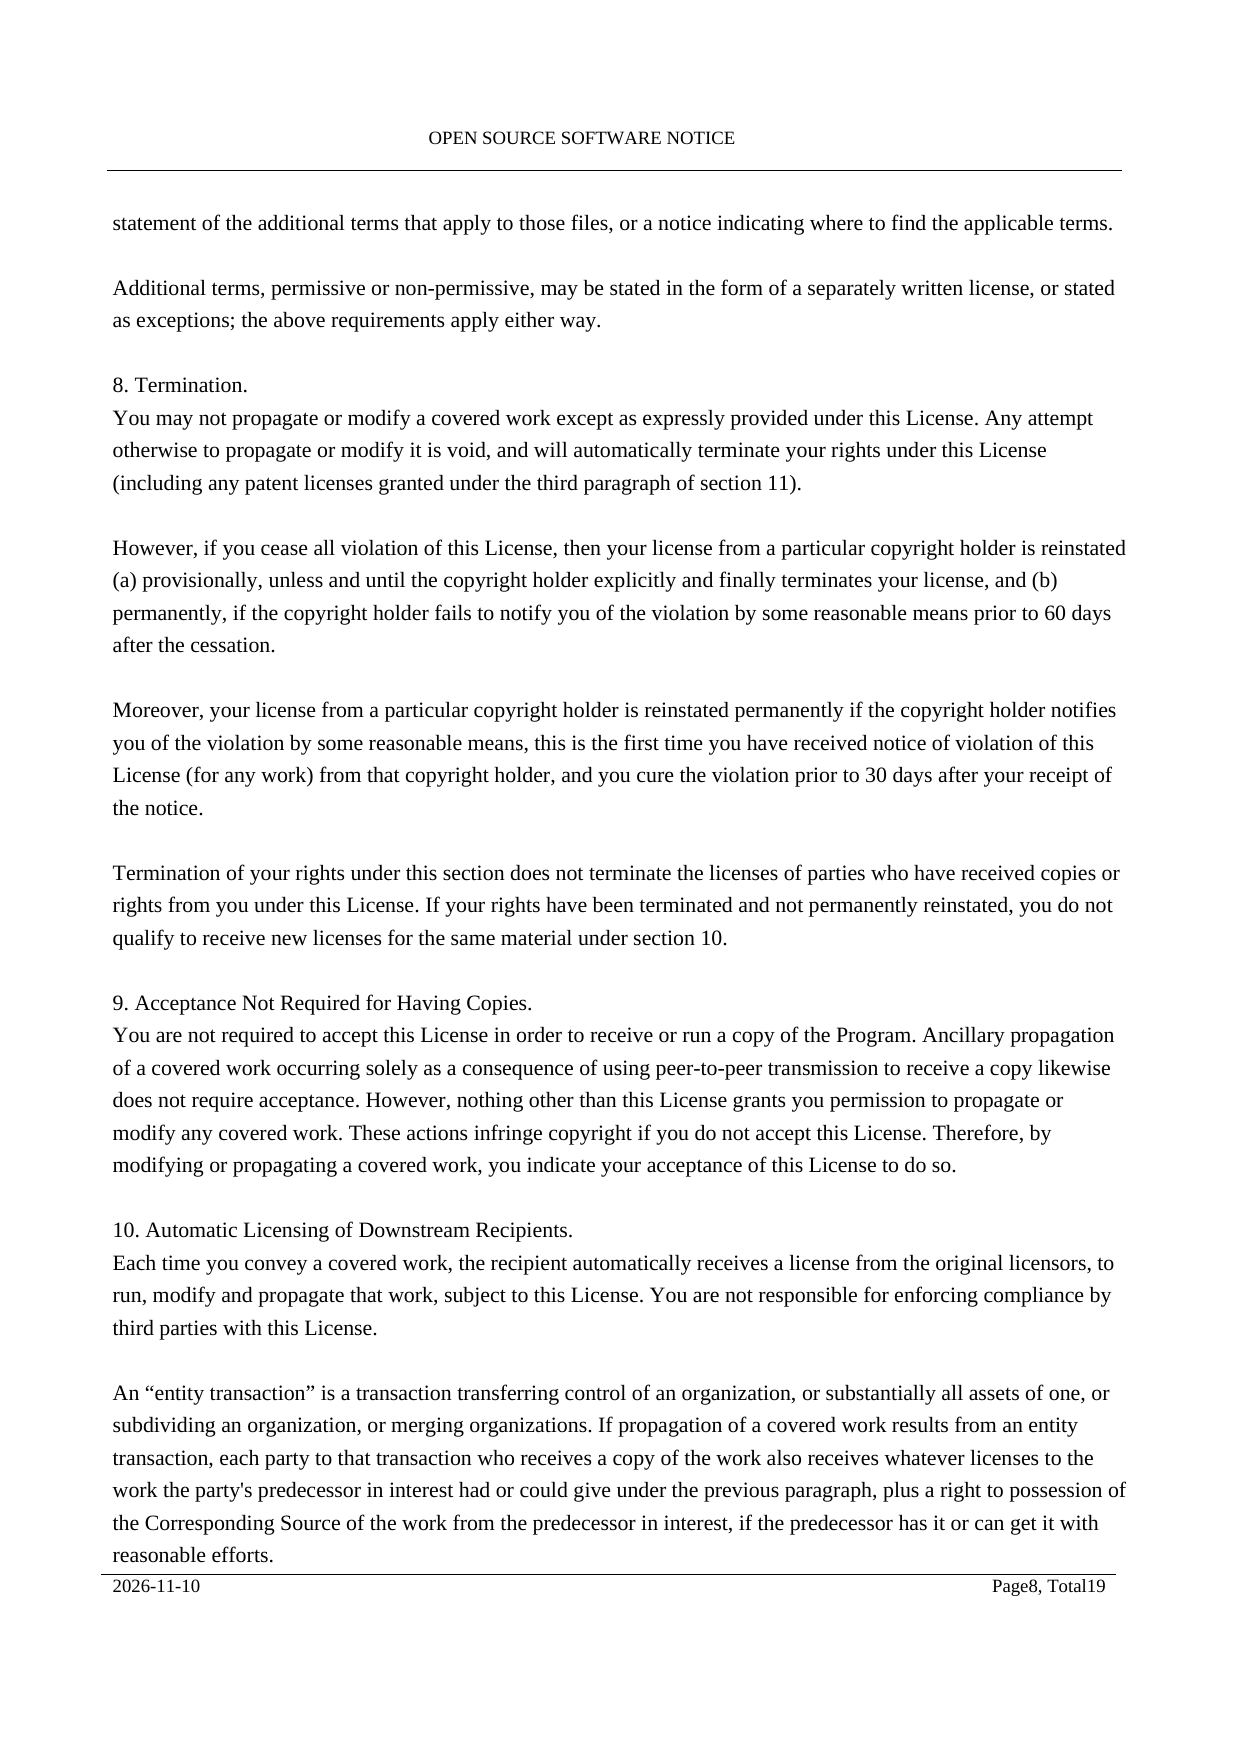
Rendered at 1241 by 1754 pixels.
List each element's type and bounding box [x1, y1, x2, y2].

text [112, 206, 1128, 1571]
